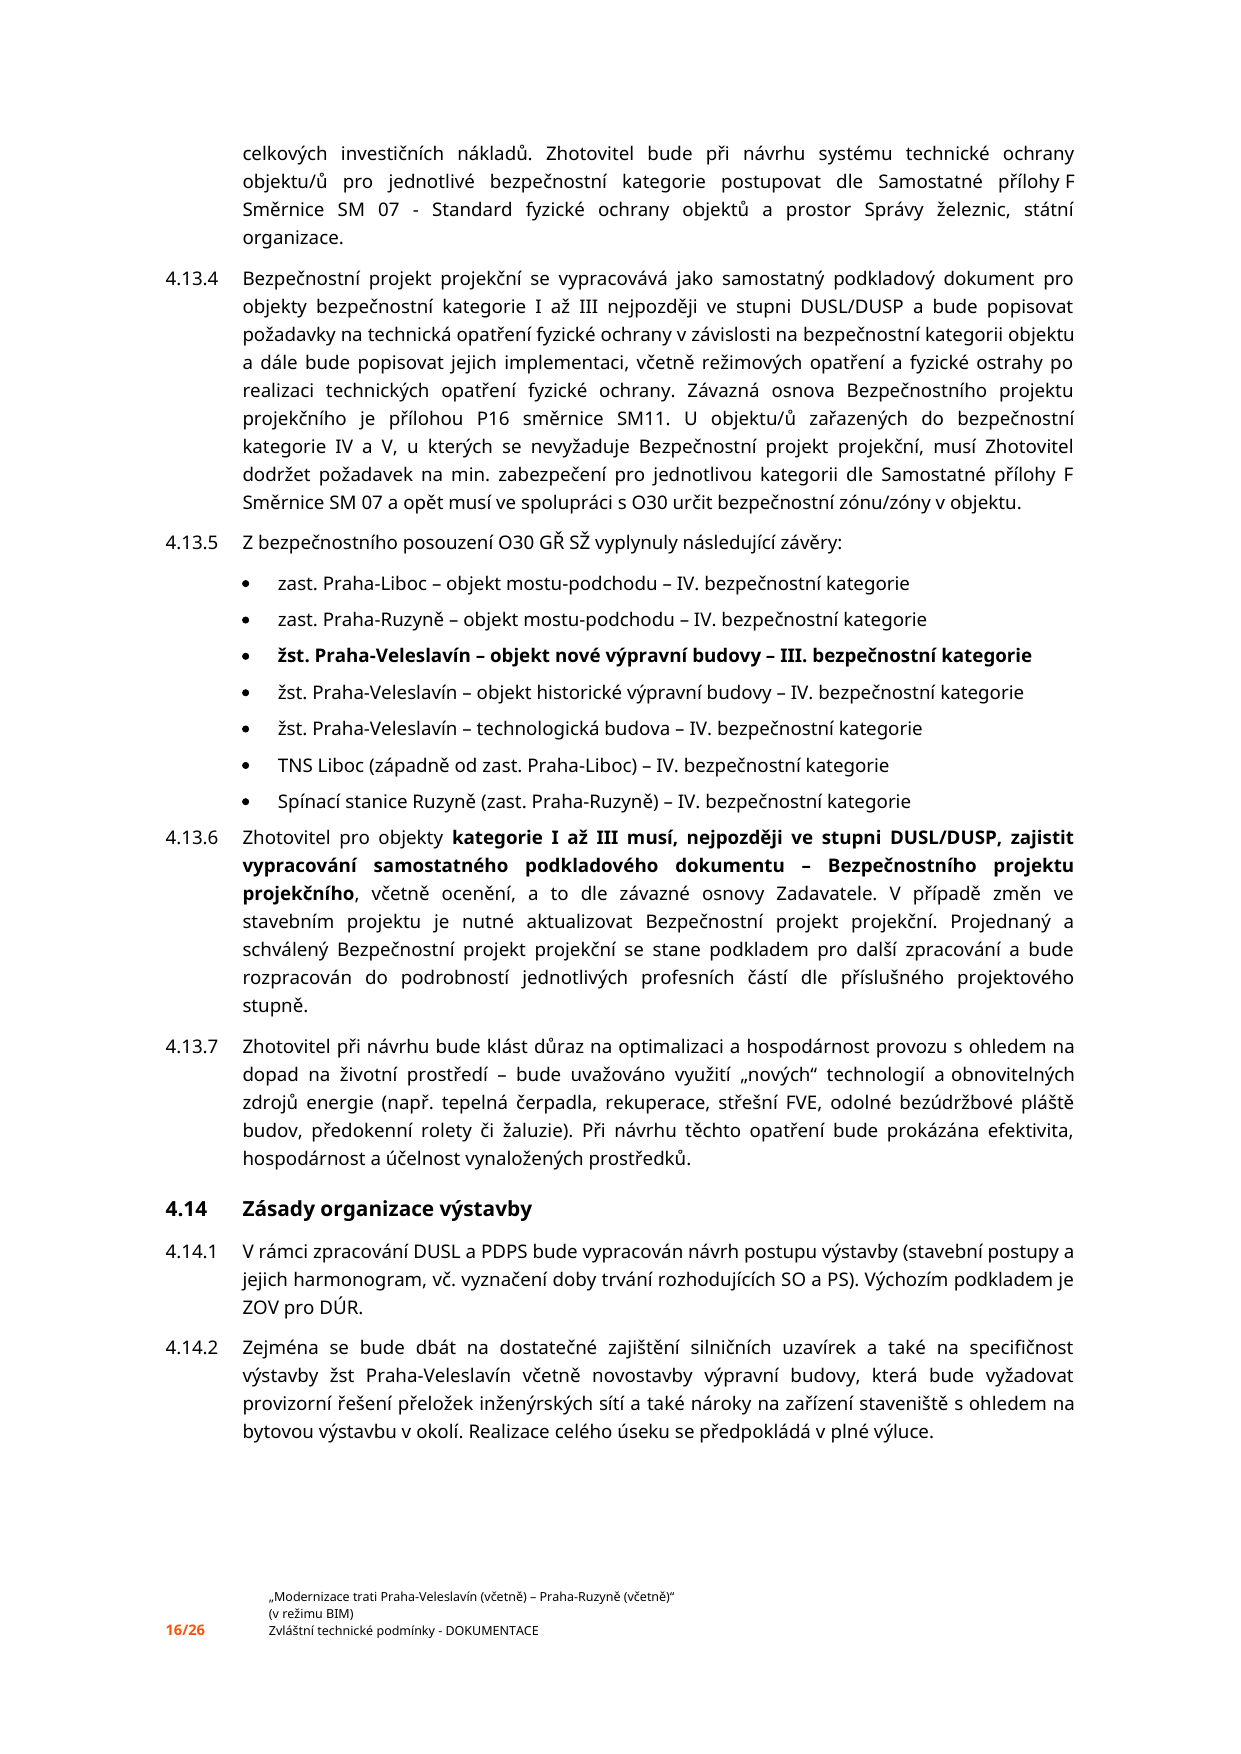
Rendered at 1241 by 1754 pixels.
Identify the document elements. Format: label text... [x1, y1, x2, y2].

text V rámci zpracování DUSL a PDPS bude vypracován návrh postupu výstavby (stavební postupy a jejich harmonogram, vč. vyznačení doby trvání rozhodujících SO a PS). Výchozím podkladem je ZOV pro DÚR. [165, 1238, 1075, 1319]
text Z bezpečnostního posouzení O30 GŘ SŽ vyplynuly následující závěry: [165, 529, 1075, 555]
text žst. Praha-Veleslavín – technologická budova – IV. bezpečnostní kategorie [242, 716, 1075, 741]
text TNS Liboc (západně od zast. Praha-Liboc) – IV. bezpečnostní kategorie [242, 752, 1075, 777]
text Zhotovitel při návrhu bude klást důraz na optimalizaci a hospodárnost provozu s ohledem na dopad na životní prostředí – bude uvažováno využití „nových“ technologií a obnovitelných zdrojů energie (např. tepelná čerpadla, rekuperace, střešní FVE, odolné bezúdržbové pláště budov, předokenní rolety či žaluzie). Při návrhu těchto opatření bude prokázána efektivita, hospodárnost a účelnost vynaložených prostředků. [165, 1033, 1075, 1171]
text žst. Praha-Veleslavín – objekt nové výpravní budovy – III. bezpečnostní kategorie [242, 643, 1075, 668]
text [165, 140, 1075, 250]
text zast. Praha-Ruzyně – objekt mostu-podchodu – IV. bezpečnostní kategorie [242, 606, 1075, 632]
text Zásady organizace výstavby [165, 1194, 1075, 1223]
text Bezpečnostní projekt projekční se vypracovává jako samostatný podkladový dokument pro objekty bezpečnostní kategorie I až III nejpozději ve stupni DUSL/DUSP a bude popisovat požadavky na technická opatření fyzické ochrany v závislosti na bezpečnostní kategorii objektu a dále bude popisovat jejich implementaci, včetně režimových opatření a fyzické ostrahy po realizaci technických opatření fyzické ochrany. Závazná osnova Bezpečnostního projektu projekčního je přílohou P16 směrnice SM11. U objektu/ů zařazených do bezpečnostní kategorie IV a V, u kterých se nevyžaduje Bezpečnostní projekt projekční, musí Zhotovitel dodržet požadavek na min. zabezpečení pro jednotlivou kategorii dle Samostatné přílohy F Směrnice SM 07 a opět musí ve spolupráci s O30 určit bezpečnostní zónu/zóny v objektu. [165, 265, 1075, 514]
text Zejména se bude dbát na dostatečné zajištění silničních uzavírek a také na specifičnost výstavby žst Praha-Veleslavín včetně novostavby výpravní budovy, která bude vyžadovat provizorní řešení přeložek inženýrských sítí a také nároky na zařízení staveniště s ohledem na bytovou výstavbu v okolí. Realizace celého úseku se předpokládá v plné výluce. [165, 1334, 1075, 1444]
text Spínací stanice Ruzyně (zast. Praha-Ruzyně) – IV. bezpečnostní kategorie [242, 788, 1075, 814]
text zast. Praha-Liboc – objekt mostu-podchodu – IV. bezpečnostní kategorie [242, 570, 1075, 596]
text žst. Praha-Veleslavín – objekt historické výpravní budovy – IV. bezpečnostní kategorie [242, 679, 1075, 705]
text Zhotovitel pro objekty kategorie I až III musí, nejpozději ve stupni DUSL/DUSP, zajistit vypracování samostatného podkladového dokumentu – Bezpečnostního projektu projekčního, včetně ocenění, a to dle závazné osnovy Zadavatele. V případě změn ve stavebním projektu je nutné aktualizovat Bezpečnostní projekt projekční. Projednaný a schválený Bezpečnostní projekt projekční se stane podkladem pro další zpracování a bude rozpracován do podrobností jednotlivých profesních částí dle příslušného projektového stupně. [165, 824, 1075, 1018]
